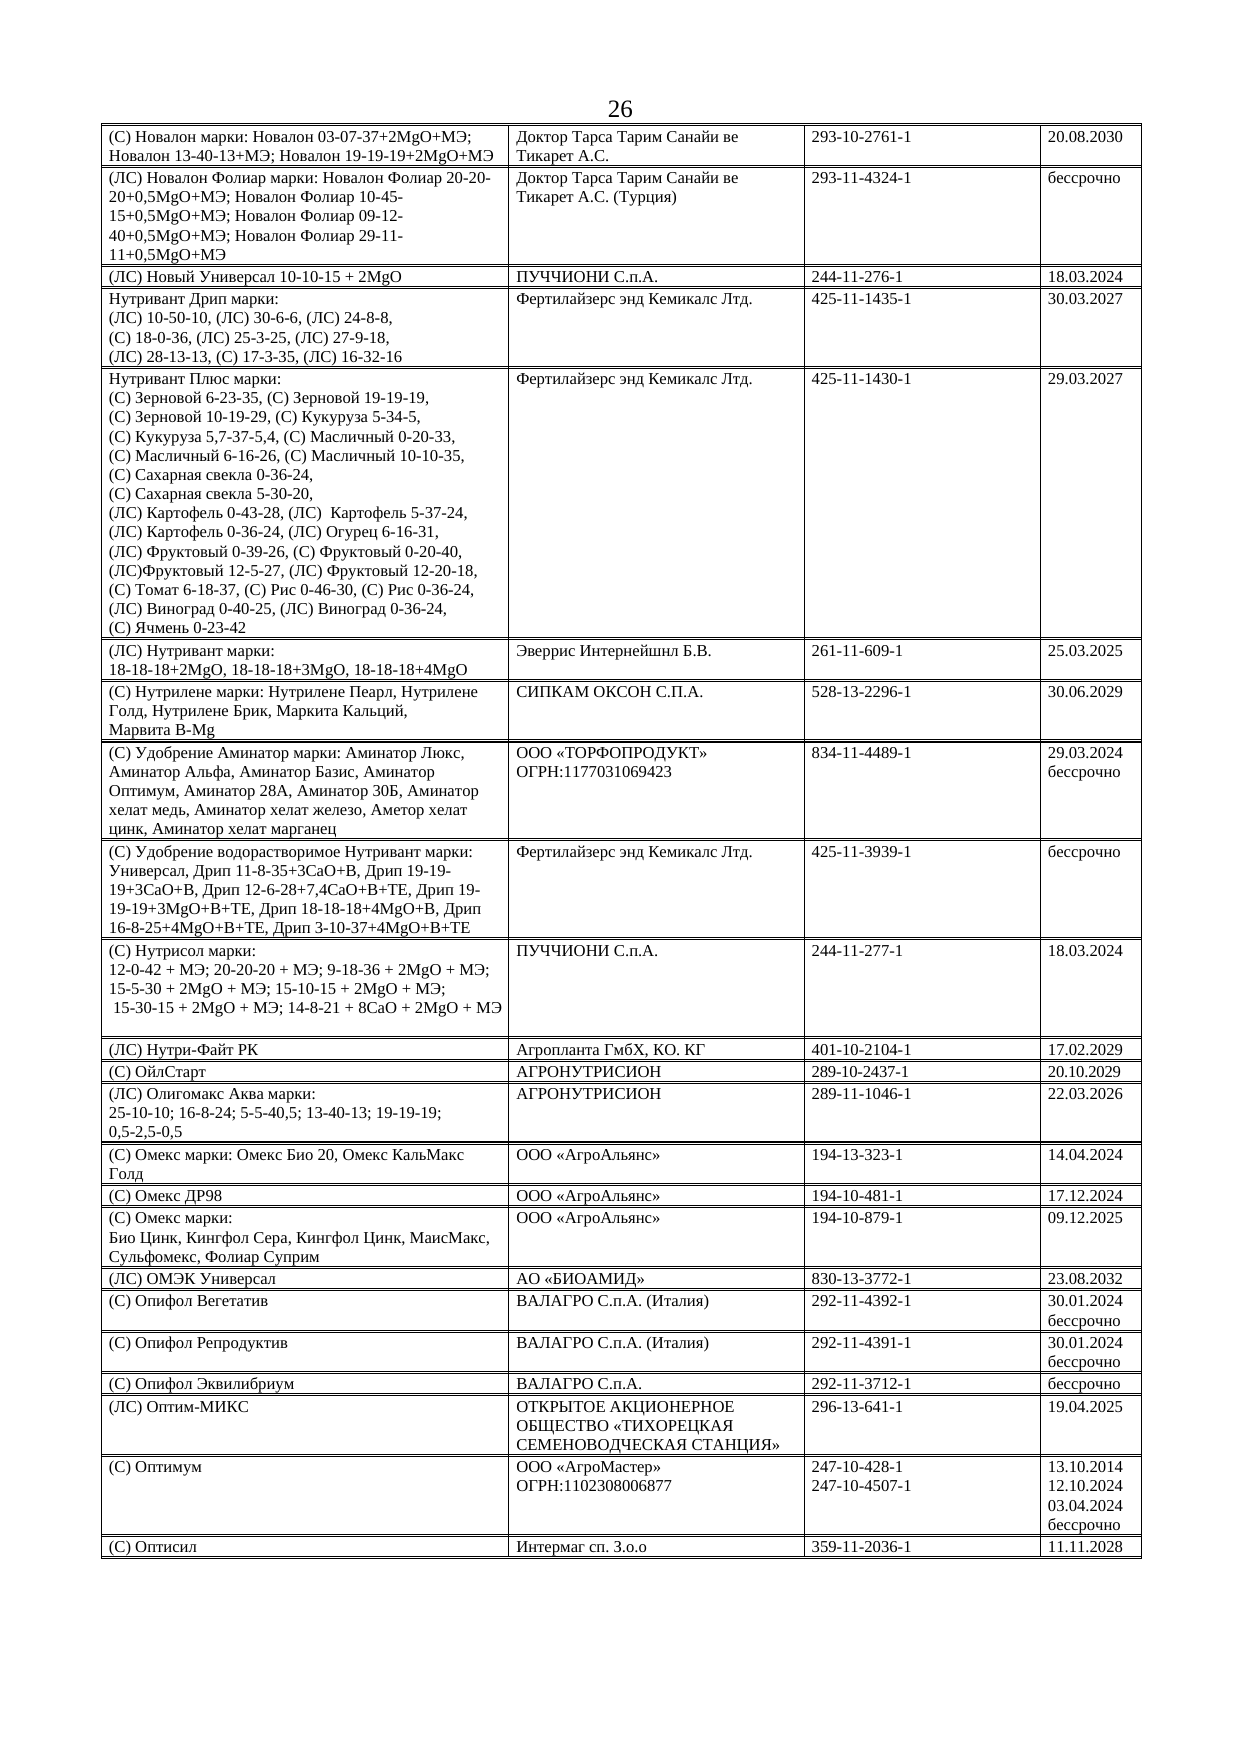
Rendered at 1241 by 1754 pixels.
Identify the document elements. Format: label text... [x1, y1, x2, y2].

table_cell 22.03.2026 [1041, 1084, 1141, 1141]
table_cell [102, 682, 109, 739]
table_cell 261-11-609-1 [805, 640, 1040, 679]
table_cell 425-11-1435-1 [805, 289, 1040, 366]
table_cell 293-11-4324-1 [805, 168, 1040, 264]
table_cell АГРОНУТРИСИОН [509, 1084, 804, 1141]
table_cell 289-10-2437-1 [805, 1062, 1040, 1081]
table_cell 834-11-4489-1 [805, 743, 1040, 838]
table_cell (ЛС) Новый Универсал 10-10-15 + 2MgO [102, 267, 508, 286]
table_cell 292-11-4391-1 [805, 1333, 1040, 1371]
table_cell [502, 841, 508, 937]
table_cell (С) Оптимум [102, 1457, 508, 1534]
table_cell (С) Опифол Вегетатив [102, 1291, 508, 1329]
table_cell 30.06.2029 [1041, 682, 1141, 739]
table_cell 17.02.2029 [1041, 1039, 1141, 1058]
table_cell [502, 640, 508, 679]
table_cell (ЛС) Оптим-МИКС [102, 1396, 508, 1454]
table_cell ООО «АгроАльянс» [509, 1208, 804, 1266]
table_cell 292-11-4392-1 [805, 1291, 1040, 1329]
table_cell бессрочно [1041, 1374, 1141, 1393]
table_cell (С) Нутрисол марки: 12-0-42 + МЭ; 20-20-20 + МЭ; 9-18-36 + 2MgO + МЭ; 15-5-30 + 2MgO + МЭ; 15-10-15 + 2MgO + МЭ; 15-30-15 + 2MgO + МЭ; 14-8-21 + 8CaO + 2MgO + МЭ [102, 940, 508, 1036]
table_cell 14.04.2024 [1041, 1145, 1141, 1183]
table_cell 289-11-1046-1 [805, 1084, 1040, 1141]
table_cell 296-13-641-1 [805, 1396, 1040, 1454]
table_cell (ЛС) Олигомакс Аква марки: 25-10-10; 16-8-24; 5-5-40,5; 13-40-13; 19-19-19; 0,5-2,5-0,5 [102, 1084, 508, 1141]
table_cell (С) Омекс ДР98 [102, 1186, 508, 1205]
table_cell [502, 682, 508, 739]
table_cell 09.12.2025 [1041, 1208, 1141, 1266]
table_cell (С) ОйлСтарт [102, 1062, 508, 1081]
table_cell Доктор Тарса Тарим Санайи ве Тикарет А.С. (Турция) [509, 168, 804, 264]
table_cell 30.01.2024 бессрочно [1041, 1291, 1141, 1329]
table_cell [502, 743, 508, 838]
table_cell 29.03.2024 бессрочно [1041, 743, 1141, 838]
table_cell 11.11.2028 [1041, 1537, 1141, 1556]
table_cell СИПКАМ ОКСОН С.П.А. [509, 682, 804, 739]
table_cell 18.03.2024 [1041, 940, 1141, 1036]
table_cell ВАЛАГРО С.п.А. (Италия) [509, 1291, 804, 1329]
table_cell ВАЛАГРО С.п.А. (Италия) [509, 1333, 804, 1371]
table_cell 425-11-3939-1 [805, 841, 1040, 937]
table_cell Нутривант Дрип марки: (ЛС) 10-50-10, (ЛС) 30-6-6, (ЛС) 24-8-8, (С) 18-0-36, (ЛС) 25-3-25, (ЛС) 27-9-18, (ЛС) 28-13-13, (С) 17-3-35, (ЛС) 16-32-16 [102, 289, 508, 366]
table_cell 359-11-2036-1 [805, 1537, 1040, 1556]
table_cell (С) Новалон марки: Новалон 03-07-37+2MgO+МЭ; Новалон 13-40-13+МЭ; Новалон 19-19-19+2MgO+МЭ [102, 126, 508, 165]
table_cell 247-10-428-1 247-10-4507-1 [805, 1457, 1040, 1534]
table_cell АГРОНУТРИСИОН [509, 1062, 804, 1081]
table_cell 194-10-481-1 [805, 1186, 1040, 1205]
table_cell Агропланта ГмбХ, КО. КГ [509, 1039, 804, 1058]
table_cell 23.08.2032 [1041, 1269, 1141, 1288]
table_cell (ЛС) Новалон Фолиар марки: Новалон Фолиар 20-20-20+0,5MgO+МЭ; Новалон Фолиар 10-45-15+0,5MgO+МЭ; Новалон Фолиар 09-12-40+0,5MgO+МЭ; Новалон Фолиар 29-11-11+0,5MgO+МЭ [102, 168, 508, 264]
table_cell (ЛС) Нутри-Файт РК [102, 1039, 508, 1058]
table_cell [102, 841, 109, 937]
table_cell 30.03.2027 [1041, 289, 1141, 366]
table_cell ООО «АгроАльянс» [509, 1145, 804, 1183]
table_cell (С) Оптисил [102, 1537, 508, 1556]
table_cell Доктор Тарса Тарим Санайи ве Тикарет А.С. [509, 126, 804, 165]
table_cell Интермаг сп. З.о.о [509, 1537, 804, 1556]
table_cell (С) Омекс марки: Омекс Био 20, Омекс КальМакс Голд [102, 1145, 508, 1183]
table_cell ПУЧЧИОНИ С.п.А. [509, 267, 804, 286]
table_cell 18.03.2024 [1041, 267, 1141, 286]
table_cell 29.03.2027 [1041, 369, 1141, 637]
table_cell 830-13-3772-1 [805, 1269, 1040, 1288]
table_cell бессрочно [1041, 841, 1141, 937]
table_cell 425-11-1430-1 [805, 369, 1040, 637]
table_cell ООО «АгроМастер» ОГРН:1102308006877 [509, 1457, 804, 1534]
table_cell 528-13-2296-1 [805, 682, 1040, 739]
table_cell (ЛС) ОМЭК Универсал [102, 1269, 508, 1288]
table_cell 13.10.2014 12.10.2024 03.04.2024 бессрочно [1041, 1457, 1141, 1534]
table_cell ВАЛАГРО С.п.А. [509, 1374, 804, 1393]
table_cell 194-10-879-1 [805, 1208, 1040, 1266]
table_cell 401-10-2104-1 [805, 1039, 1040, 1058]
table_cell 20.10.2029 [1041, 1062, 1141, 1081]
table_cell Фертилайзерс энд Кемикалс Лтд. [509, 841, 804, 937]
table_cell Эверрис Интернейшнл Б.В. [509, 640, 804, 679]
table_cell 20.08.2030 [1041, 126, 1141, 165]
table_cell АО «БИОАМИД» [509, 1269, 804, 1288]
table_cell Фертилайзерс энд Кемикалс Лтд. [509, 289, 804, 366]
table_cell ОТКРЫТОЕ АКЦИОНЕРНОЕ ОБЩЕСТВО «ТИХОРЕЦКАЯ СЕМЕНОВОДЧЕСКАЯ СТАНЦИЯ» [509, 1396, 804, 1454]
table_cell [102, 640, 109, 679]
table_cell Нутривант Плюс марки: (С) Зерновой 6-23-35, (С) Зерновой 19-19-19, (С) Зерновой 10-19-29, (С) Кукуруза 5-34-5, (С) Кукуруза 5,7-37-5,4, (С) Масличный 0-20-33, (С) Масличный 6-16-26, (С) Масличный 10-10-35, (С) Сахарная свекла 0-36-24, (С) Сахарная свекла 5-30-20, (ЛС) Картофель 0-43-28, (ЛС) Картофель 5-37-24, (ЛС) Картофель 0-36-24, (ЛС) Огурец 6-16-31, (ЛС) Фруктовый 0-39-26, (С) Фруктовый 0-20-40, (ЛС)Фруктовый 12-5-27, (ЛС) Фруктовый 12-20-18, (С) Томат 6-18-37, (С) Рис 0-46-30, (С) Рис 0-36-24, (ЛС) Виноград 0-40-25, (ЛС) Виноград 0-36-24, (С) Ячмень 0-23-42 [102, 369, 508, 637]
table_cell (С) Омекс марки: Био Цинк, Кингфол Сера, Кингфол Цинк, МаисМакс, Сульфомекс, Фолиар Суприм [102, 1208, 508, 1266]
table_cell 244-11-277-1 [805, 940, 1040, 1036]
table_cell 194-13-323-1 [805, 1145, 1040, 1183]
table_cell (С) Опифол Эквилибриум [102, 1374, 508, 1393]
table_cell ООО «ТОРФОПРОДУКТ» ОГРН:1177031069423 [509, 743, 804, 838]
table_cell (С) Опифол Репродуктив [102, 1333, 508, 1371]
table_cell Фертилайзерс энд Кемикалс Лтд. [509, 369, 804, 637]
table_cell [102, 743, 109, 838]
table_cell 244-11-276-1 [805, 267, 1040, 286]
table_cell 19.04.2025 [1041, 1396, 1141, 1454]
table_cell ПУЧЧИОНИ С.п.А. [509, 940, 804, 1036]
table_cell 25.03.2025 [1041, 640, 1141, 679]
table_cell ООО «АгроАльянс» [509, 1186, 804, 1205]
table_cell 292-11-3712-1 [805, 1374, 1040, 1393]
table_cell бессрочно [1041, 168, 1141, 264]
table_cell 293-10-2761-1 [805, 126, 1040, 165]
table_cell 30.01.2024 бессрочно [1041, 1333, 1141, 1371]
table_cell 17.12.2024 [1041, 1186, 1141, 1205]
